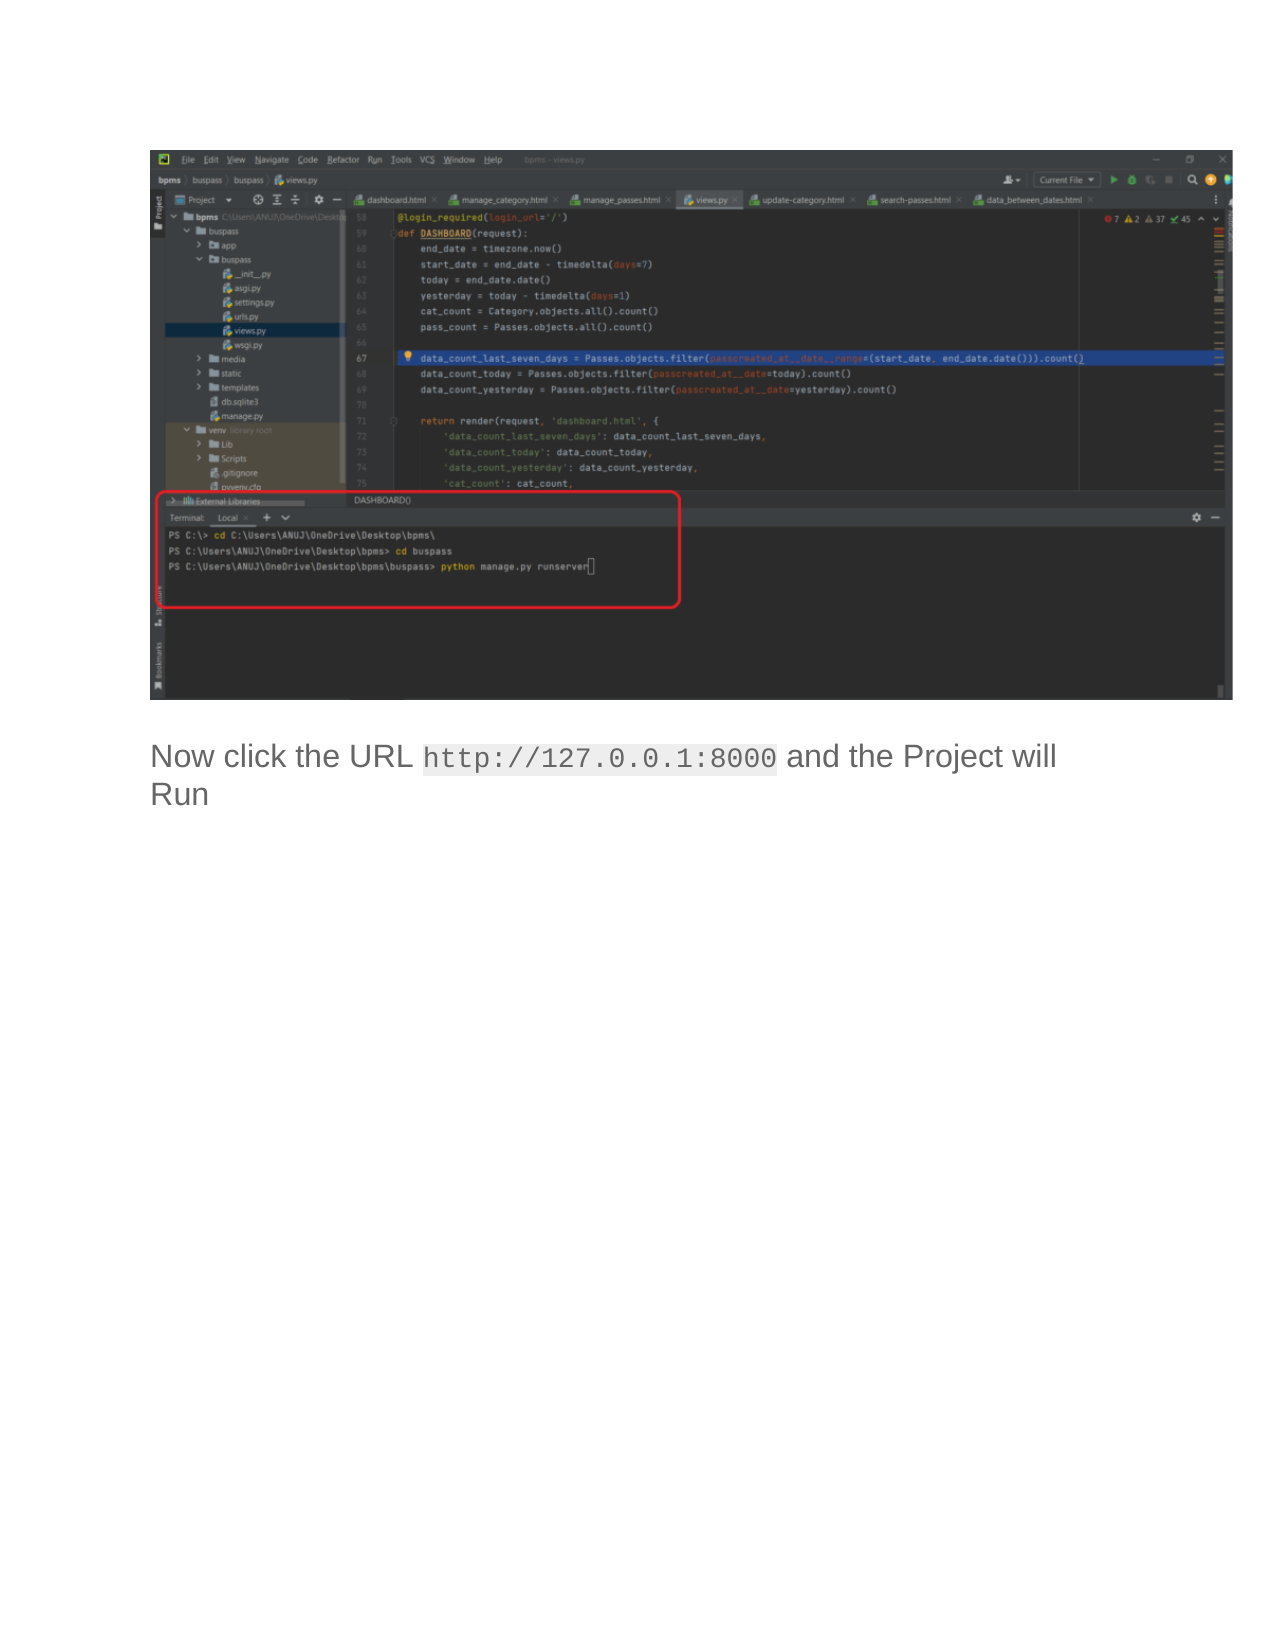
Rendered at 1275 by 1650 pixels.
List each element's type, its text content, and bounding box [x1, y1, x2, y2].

text Now click the URL http://127.0.0.1:8000 and the Project will Run [150, 737, 1125, 813]
picture [150, 150, 1233, 700]
